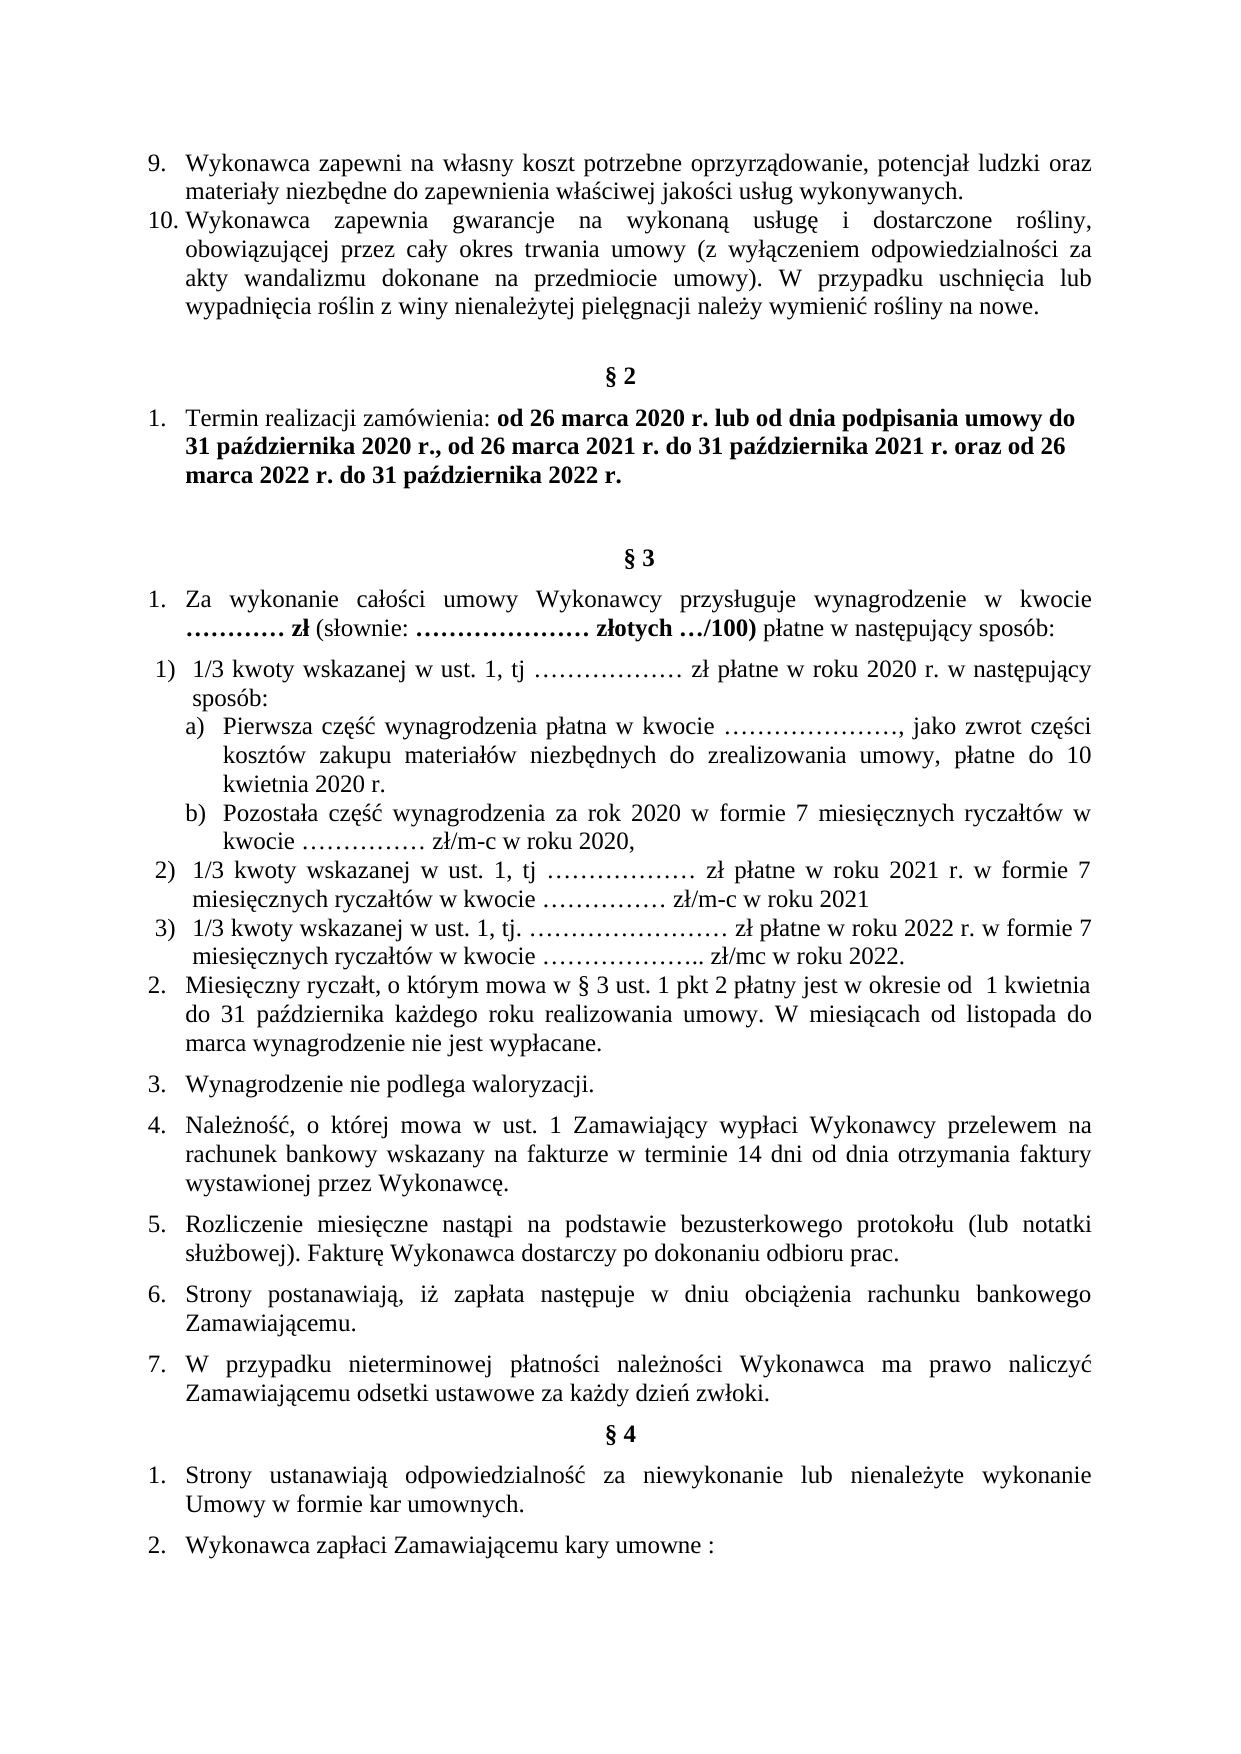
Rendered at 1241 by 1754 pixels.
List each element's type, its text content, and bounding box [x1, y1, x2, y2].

text § 4 [148, 1419, 1093, 1448]
list Wykonawca zapewni na własny koszt potrzebne oprzyrządowanie, potencjał ludzki oraz materiały niezbędne do zapewnienia właściwej jakości usług wykonywanych. [148, 148, 1093, 205]
list Strony ustanawiają odpowiedzialność za niewykonanie lub nienależyte wykonanie Umowy w formie kar umownych. [148, 1460, 1093, 1518]
list Strony postanawiają, iż zapłata następuje w dniu obciążenia rachunku bankowego Zamawiającemu. [148, 1279, 1093, 1336]
list Pierwsza część wynagrodzenia płatna w kwocie …………………, jako zwrot części kosztów zakupu materiałów niezbędnych do zrealizowania umowy, płatne do 10 kwietnia 2020 r. [185, 711, 1093, 798]
list W przypadku nieterminowej płatności należności Wykonawca ma prawo naliczyć Zamawiającemu odsetki ustawowe za każdy dzień zwłoki. [148, 1349, 1093, 1406]
list Rozliczenie miesięczne nastąpi na podstawie bezusterkowego protokołu (lub notatki służbowej). Fakturę Wykonawca dostarczy po dokonaniu odbioru prac. [148, 1209, 1093, 1266]
list Wynagrodzenie nie podlega waloryzacji. [148, 1069, 1093, 1098]
list Należność, o której mowa w ust. 1 Zamawiający wypłaci Wykonawcy przelewem na rachunek bankowy wskazany na fakturze w terminie 14 dni od dnia otrzymania faktury wystawionej przez Wykonawcę. [148, 1110, 1093, 1196]
list Termin realizacji zamówienia: od 26 marca 2020 r. lub od dnia podpisania umowy do 31 października 2020 r., od 26 marca 2021 r. do 31 października 2021 r. oraz od 26 marca 2022 r. do 31 października 2022 r. [148, 403, 1093, 489]
text § 2 [148, 361, 1093, 390]
list Wykonawca zapłaci Zamawiającemu kary umowne : [148, 1530, 1093, 1559]
list 1/3 kwoty wskazanej w ust. 1, tj ……………… zł płatne w roku 2021 r. w formie 7 miesięcznych ryczałtów w kwocie …………… zł/m-c w roku 2021 [154, 855, 1093, 913]
list Miesięczny ryczałt, o którym mowa w § 3 ust. 1 pkt 2 płatny jest w okresie od 1 kwietnia do 31 października każdego roku realizowania umowy. W miesiącach od listopada do marca wynagrodzenie nie jest wypłacane. [148, 970, 1093, 1056]
list Pozostała część wynagrodzenia za rok 2020 w formie 7 miesięcznych ryczałtów w kwocie …………… zł/m-c w roku 2020, [185, 798, 1093, 855]
list 1/3 kwoty wskazanej w ust. 1, tj. …………………… zł płatne w roku 2022 r. w formie 7 miesięcznych ryczałtów w kwocie ……………….. zł/mc w roku 2022. [154, 913, 1093, 970]
text § 3 [185, 543, 1093, 571]
list 1/3 kwoty wskazanej w ust. 1, tj ……………… zł płatne w roku 2020 r. w następujący sposób: [154, 654, 1093, 711]
list Wykonawca zapewnia gwarancje na wykonaną usługę i dostarczone rośliny, obowiązującej przez cały okres trwania umowy (z wyłączeniem odpowiedzialności za akty wandalizmu dokonane na przedmiocie umowy). W przypadku uschnięcia lub wypadnięcia roślin z winy nienależytej pielęgnacji należy wymienić rośliny na nowe. [148, 205, 1093, 320]
list Za wykonanie całości umowy Wykonawcy przysługuje wynagrodzenie w kwocie ………… zł (słownie: ………………… złotych …/100) płatne w następujący sposób: [148, 584, 1093, 641]
